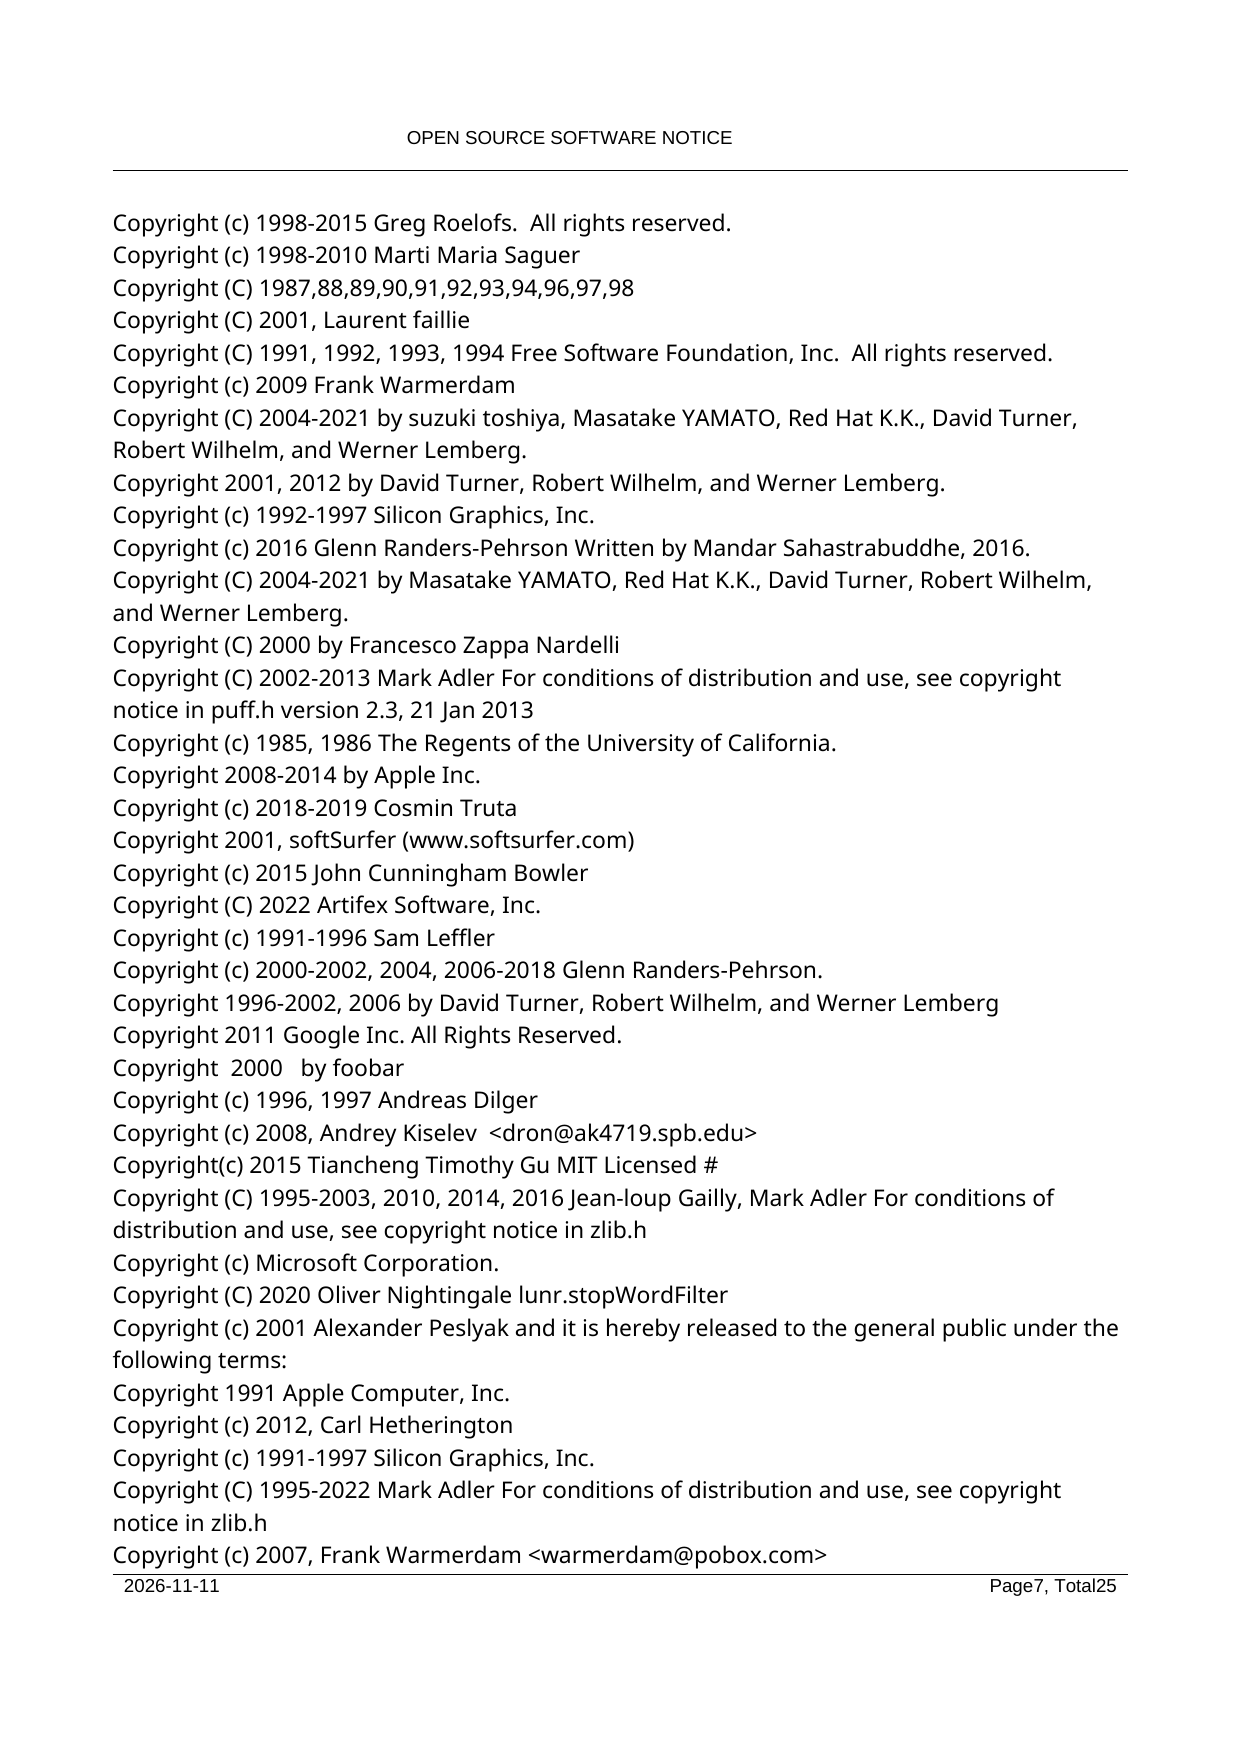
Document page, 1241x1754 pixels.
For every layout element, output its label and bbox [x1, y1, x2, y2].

text [112, 206, 1128, 1181]
text [112, 1181, 1128, 1571]
